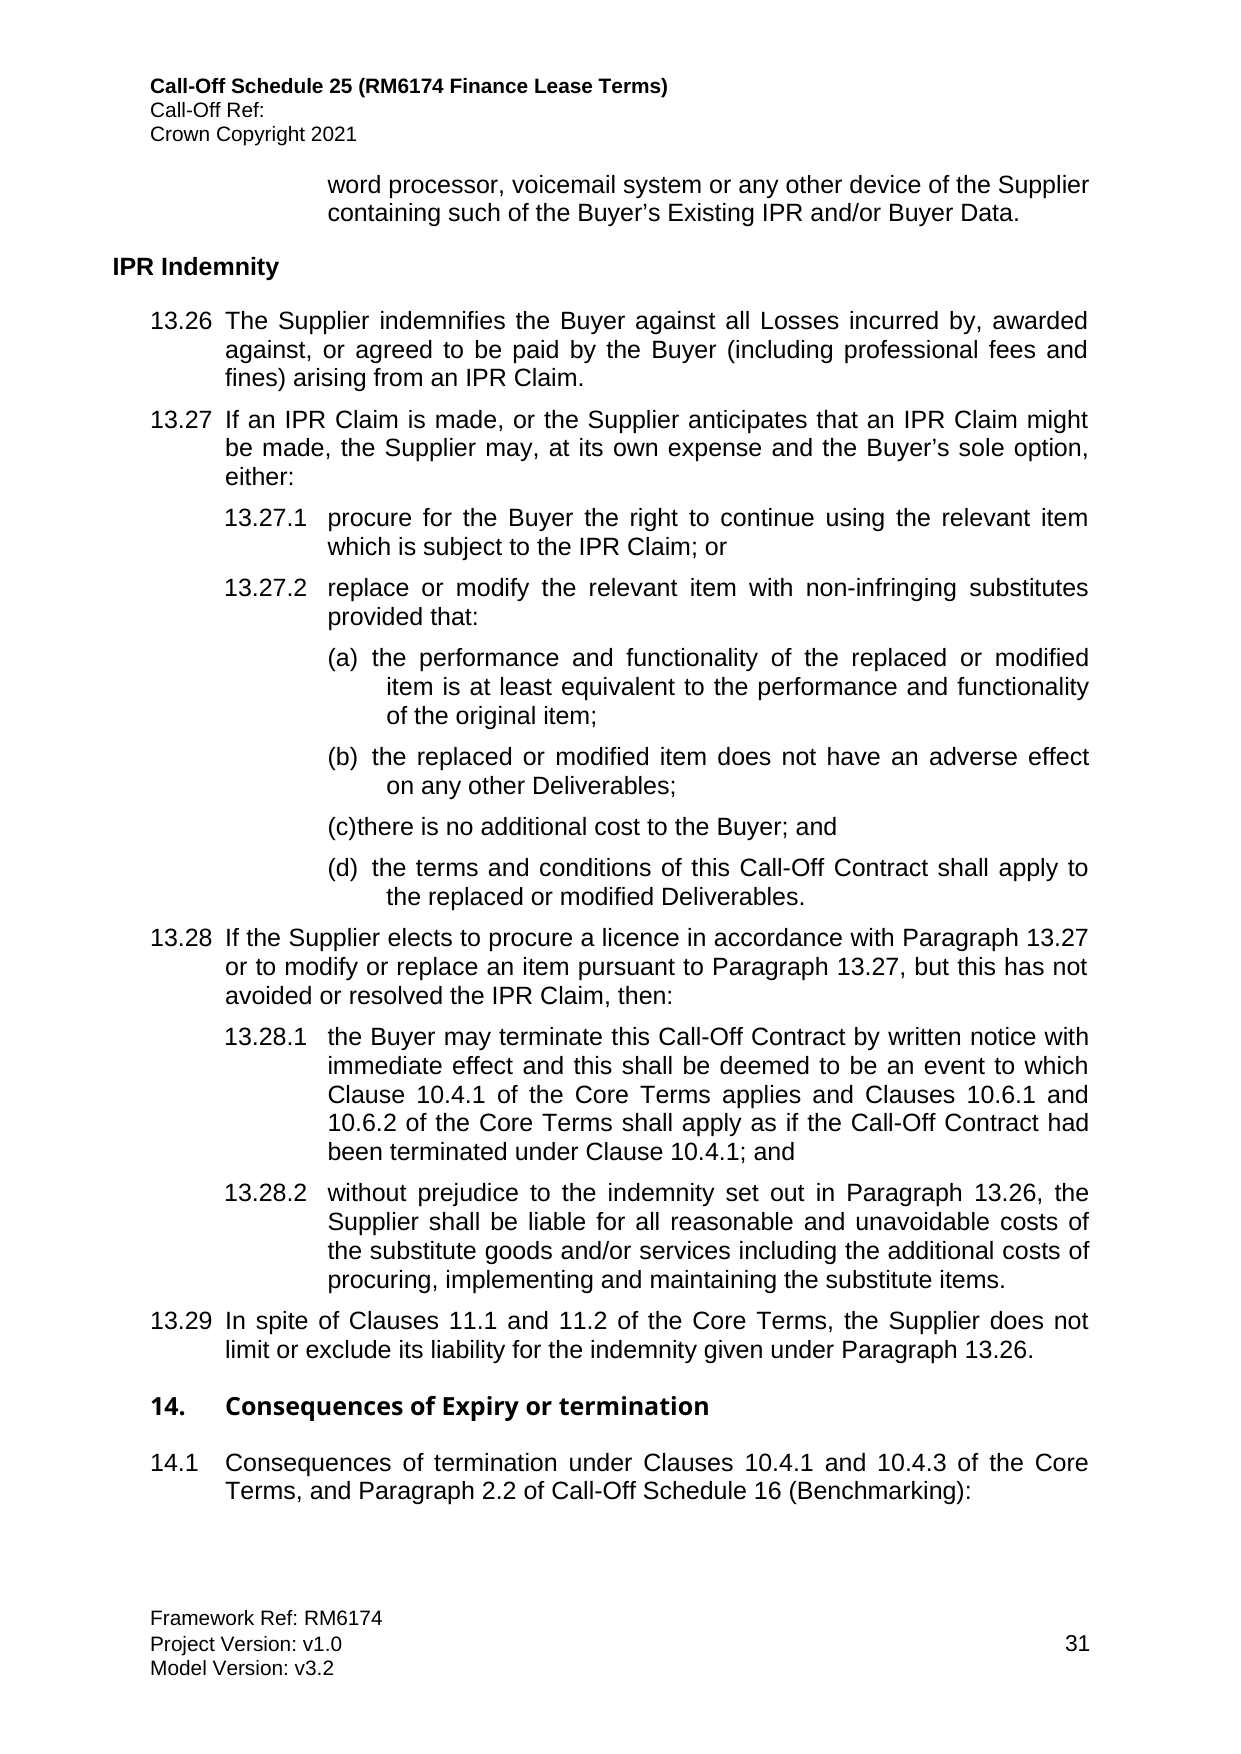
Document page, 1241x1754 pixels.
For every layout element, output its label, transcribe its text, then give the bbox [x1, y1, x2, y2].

list without prejudice to the indemnity set out in Paragraph 13.26, the Supplier shall be liable for all reasonable and unavoidable costs of the substitute goods and/or services including the additional costs of procuring, implementing and maintaining the substitute items. [224, 1178, 1090, 1293]
list Consequences of Expiry or termination [150, 1388, 1090, 1422]
text IPR Indemnity [112, 252, 1090, 281]
list the performance and functionality of the replaced or modified item is at least equivalent to the performance and functionality of the original item; [327, 643, 1090, 730]
list the replaced or modified item does not have an adverse effect on any other Deliverables; [327, 742, 1090, 800]
list the terms and conditions of this Call-Off Contract shall apply to the replaced or modified Deliverables. [327, 853, 1090, 911]
list replace or modify the relevant item with non-infringing substitutes provided that: [224, 573, 1090, 631]
list the Buyer may terminate this Call-Off Contract by written notice with immediate effect and this shall be deemed to be an event to which Clause 10.4.1 of the Core Terms applies and Clauses 10.6.1 and 10.6.2 of the Core Terms shall apply as if the Call-Off Contract had been terminated under Clause 10.4.1; and [224, 1022, 1090, 1166]
list In spite of Clauses 11.1 and 11.2 of the Core Terms, the Supplier does not limit or exclude its liability for the indemnity given under Paragraph 13.26. [150, 1306, 1090, 1363]
list procure for the Buyer the right to continue using the relevant item which is subject to the IPR Claim; or [224, 503, 1090, 561]
list If an IPR Claim is made, or the Supplier anticipates that an IPR Claim might be made, the Supplier may, at its own expense and the Buyer’s sole option, either: [150, 405, 1090, 491]
list If the Supplier elects to procure a licence in accordance with Paragraph 13.27 or to modify or replace an item pursuant to Paragraph 13.27, but this has not avoided or resolved the IPR Claim, then: [150, 923, 1090, 1010]
list Consequences of termination under Clauses 10.4.1 and 10.4.3 of the Core Terms, and Paragraph 2.2 of Call-Off Schedule 16 (Benchmarking): [150, 1447, 1090, 1505]
list there is no additional cost to the Buyer; and [327, 812, 1090, 841]
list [224, 170, 1090, 227]
list The Supplier indemnifies the Buyer against all Losses incurred by, awarded against, or agreed to be paid by the Buyer (including professional fees and fines) arising from an IPR Claim. [150, 306, 1090, 392]
